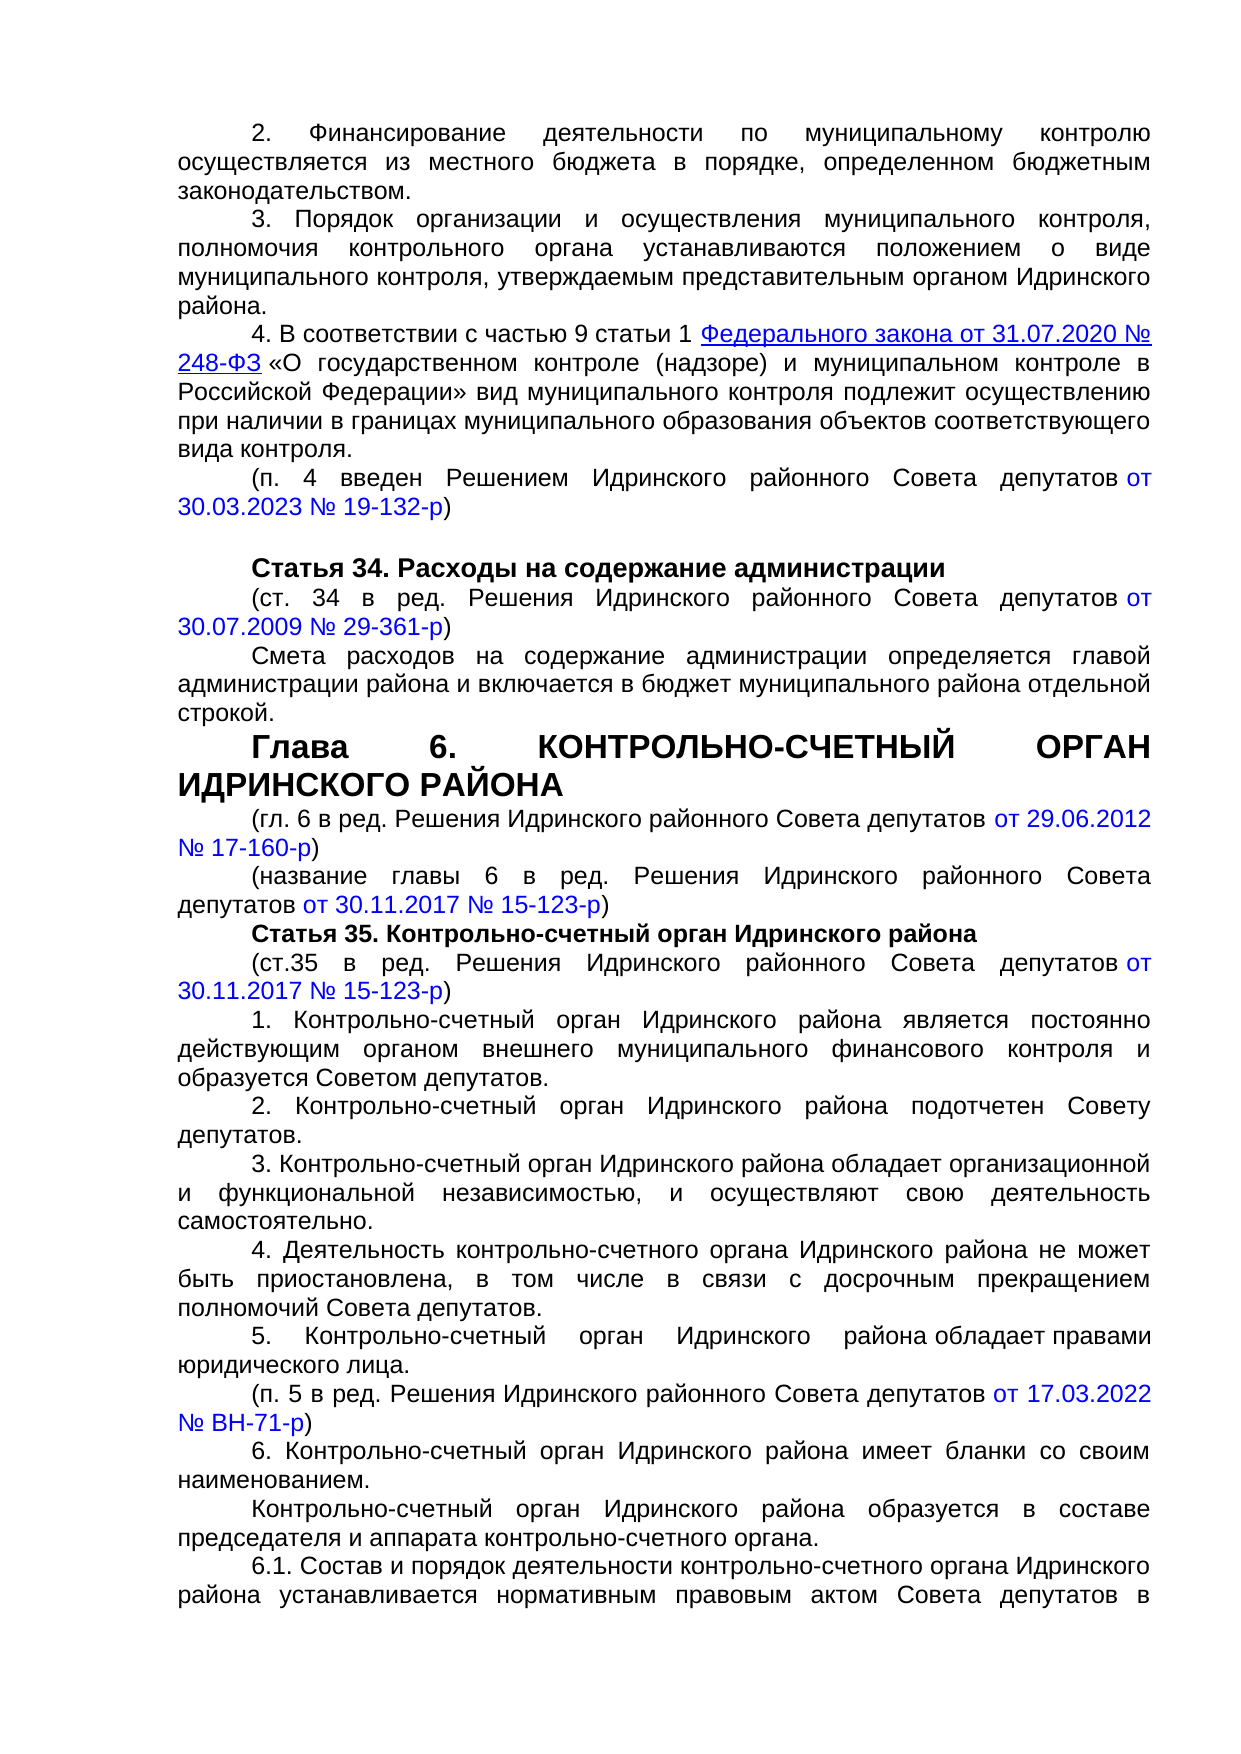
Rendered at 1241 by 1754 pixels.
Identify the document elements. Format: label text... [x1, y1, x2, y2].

text Контрольно-счетный орган Идринского района образуется в составе председателя и аппарата контрольно-счетного органа. [177, 1494, 1152, 1551]
text (гл. 6 в ред. Решения Идринского районного Совета депутатов от 29.06.2012 № 17-160-р) [177, 804, 1152, 861]
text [177, 1551, 1152, 1609]
text 4. В соответствии с частью 9 статьи 1 Федерального закона от 31.07.2020 № 248-ФЗ «О государственном контроле (надзоре) и муниципальном контроле в Российской Федерации» вид муниципального контроля подлежит осуществлению при наличии в границах муниципального образования объектов соответствующего вида контроля. [177, 319, 1152, 463]
text (п. 4 введен Решением Идринского районного Совета депутатов от 30.03.2023 № 19-132-р) [177, 463, 1152, 521]
text (ст.35 в ред. Решения Идринского районного Совета депутатов от 30.11.2017 № 15-123-р) [177, 947, 1152, 1005]
text Статья 34. Расходы на содержание администрации [177, 552, 1152, 583]
text 1. Контрольно-счетный орган Идринского района является постоянно действующим органом внешнего муниципального финансового контроля и образуется Советом депутатов. [177, 1005, 1152, 1091]
text 6. Контрольно-счетный орган Идринского района имеет бланки со своим наименованием. [177, 1436, 1152, 1494]
text (п. 5 в ред. Решения Идринского районного Совета депутатов от 17.03.2022 № ВН-71-р) [177, 1379, 1152, 1436]
text 2. Финансирование деятельности по муниципальному контролю осуществляется из местного бюджета в порядке, определенном бюджетным законодательством. [177, 118, 1152, 204]
text 4. Деятельность контрольно-счетного органа Идринского района не может быть приостановлена, в том числе в связи с досрочным прекращением полномочий Совета депутатов. [177, 1235, 1152, 1321]
text (ст. 34 в ред. Решения Идринского районного Совета депутатов от 30.07.2009 № 29-361-р) [177, 583, 1152, 641]
text 3. Порядок организации и осуществления муниципального контроля, полномочия контрольного органа устанавливаются положением о виде муниципального контроля, утверждаемым представительным органом Идринского района. [177, 204, 1152, 319]
text (название главы 6 в ред. Решения Идринского районного Совета депутатов от 30.11.2017 № 15-123-р) [177, 861, 1152, 919]
text Статья 35. Контрольно-счетный орган Идринского района [177, 919, 1152, 947]
text Глава 6. КОНТРОЛЬНО-СЧЕТНЫЙ ОРГАН ИДРИНСКОГО РАЙОНА [177, 727, 1152, 804]
text Смета расходов на содержание администрации определяется главой администрации района и включается в бюджет муниципального района отдельной строкой. [177, 641, 1152, 727]
text 3. Контрольно-счетный орган Идринского района обладает организационной и функциональной независимостью, и осуществляют свою деятельность самостоятельно. [177, 1149, 1152, 1235]
text 2. Контрольно-счетный орган Идринского района подотчетен Совету депутатов. [177, 1091, 1152, 1149]
text 5. Контрольно-счетный орган Идринского района обладает правами юридического лица. [177, 1321, 1152, 1379]
